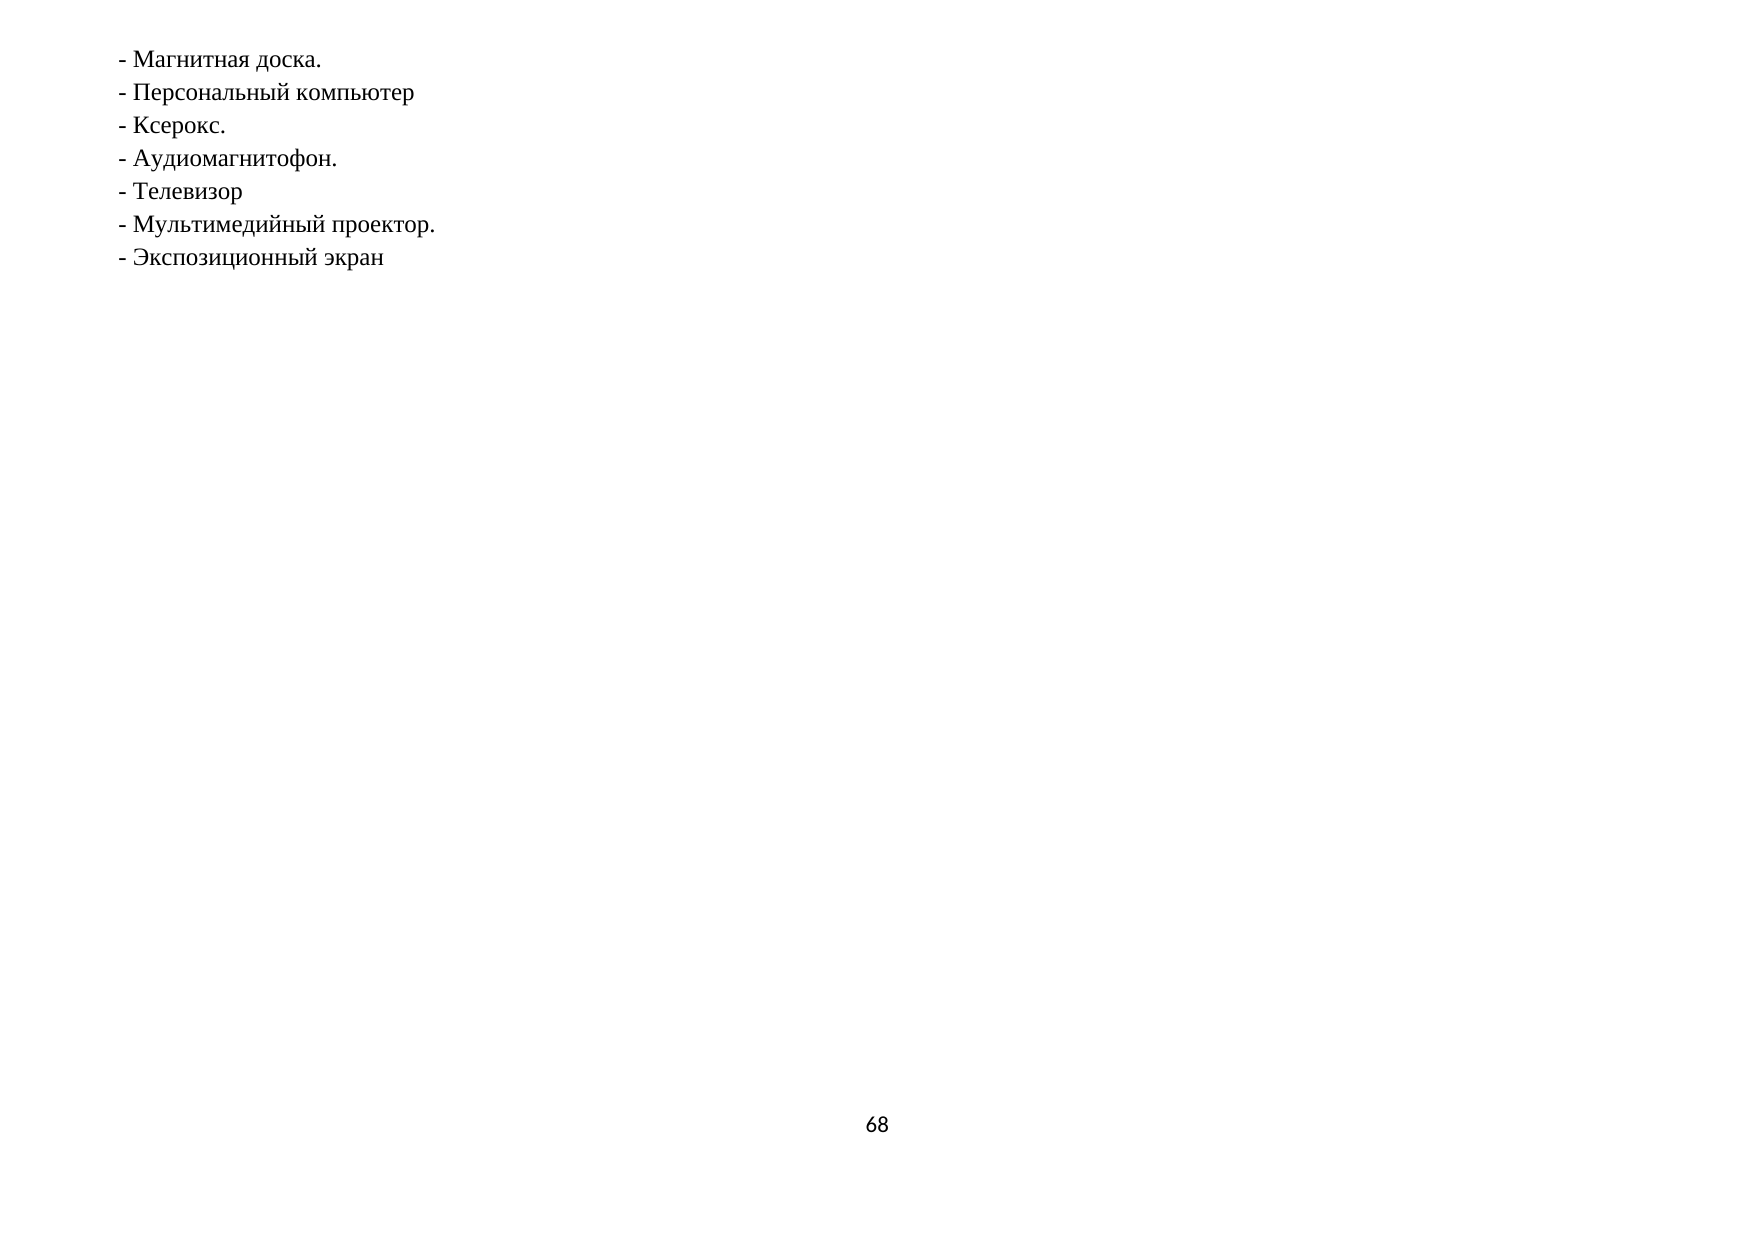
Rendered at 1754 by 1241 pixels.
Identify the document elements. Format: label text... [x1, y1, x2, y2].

text - Экспозиционный экран [118, 242, 1636, 271]
text - Персональный компьютер [118, 77, 1636, 106]
text - Аудиомагнитофон. [118, 143, 1636, 172]
text - Мультимедийный проектор. [118, 209, 1636, 238]
text - Ксерокс. [118, 110, 1636, 139]
text - Магнитная доска. [118, 44, 1636, 73]
text - Телевизор [118, 176, 1636, 205]
